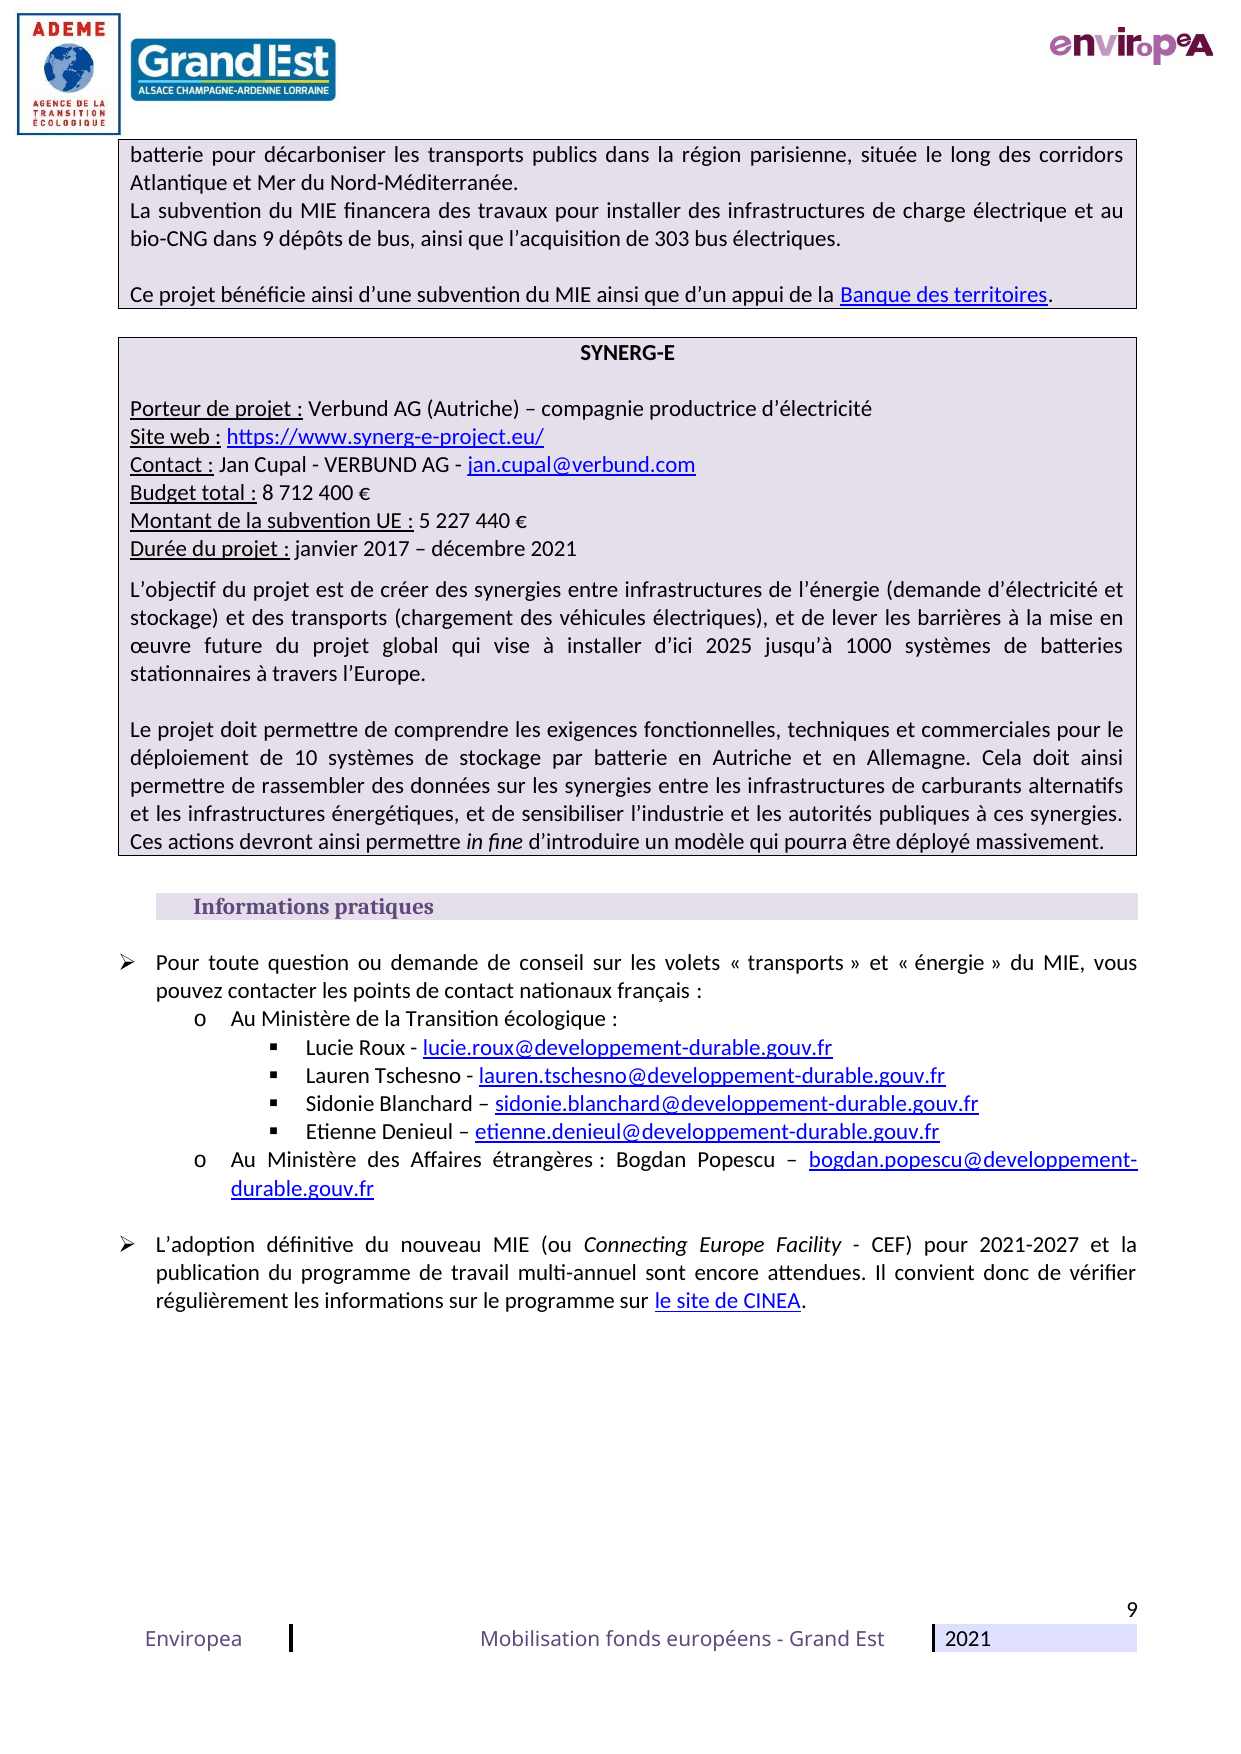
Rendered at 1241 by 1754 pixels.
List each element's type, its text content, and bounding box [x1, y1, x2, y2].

subtitle Informations pratiques [156, 893, 1138, 920]
table_header SYNERG-E Porteur de projet : Verbund AG (Autriche) – compagnie productrice d’électricité Site web : https://www.synerg-e-project.eu/ Contact : Jan Cupal - VERBUND AG - jan.cupal@verbund.com Budget total : 8 712 400 € Montant de la subvention UE : 5 227 440 € Durée du projet : janvier 2017 – décembre 2021 L’objectif du projet est de créer des synergies entre infrastructures de l’énergie (demande d’électricité et stockage) et des transports (chargement des véhicules électriques), et de lever les barrières à la mise en œuvre future du projet global qui vise à installer d’ici 2025 jusqu’à 1000 systèmes de batteries stationnaires à travers l’Europe. Le projet doit permettre de comprendre les exigences fonctionnelles, techniques et commerciales pour le déploiement de 10 systèmes de stockage par batterie en Autriche et en Allemagne. Cela doit ainsi permettre de rassembler des données sur les synergies entre les infrastructures de carburants alternatifs et les infrastructures énergétiques, et de sensibiliser l’industrie et les autorités publiques à ces synergies. Ces actions devront ainsi permettre in fine d’introduire un modèle qui pourra être déployé massivement. [119, 338, 1136, 855]
list Au Ministère de la Transition écologique : [193, 1004, 1138, 1033]
list Au Ministère des Affaires étrangères : Bogdan Popescu – bogdan.popescu@developpement-durable.gouv.fr [193, 1145, 1138, 1202]
list Pour toute question ou demande de conseil sur les volets « transports » et « énergie » du MIE, vous pouvez contacter les points de contact nationaux français : [118, 948, 1138, 1004]
picture [1050, 27, 1214, 65]
list Etienne Denieul – etienne.denieul@developpement-durable.gouv.fr [268, 1117, 1138, 1145]
list Lauren Tschesno - lauren.tschesno@developpement-durable.gouv.fr [268, 1061, 1138, 1089]
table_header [119, 140, 1136, 308]
list Lucie Roux - lucie.roux@developpement-durable.gouv.fr [268, 1033, 1138, 1061]
picture [3, 8, 339, 139]
list L’adoption définitive du nouveau MIE (ou Connecting Europe Facility - CEF) pour 2021-2027 et la publication du programme de travail multi-annuel sont encore attendues. Il convient donc de vérifier régulièrement les informations sur le programme sur le site de CINEA. [118, 1230, 1138, 1314]
list Sidonie Blanchard – sidonie.blanchard@developpement-durable.gouv.fr [268, 1089, 1138, 1117]
